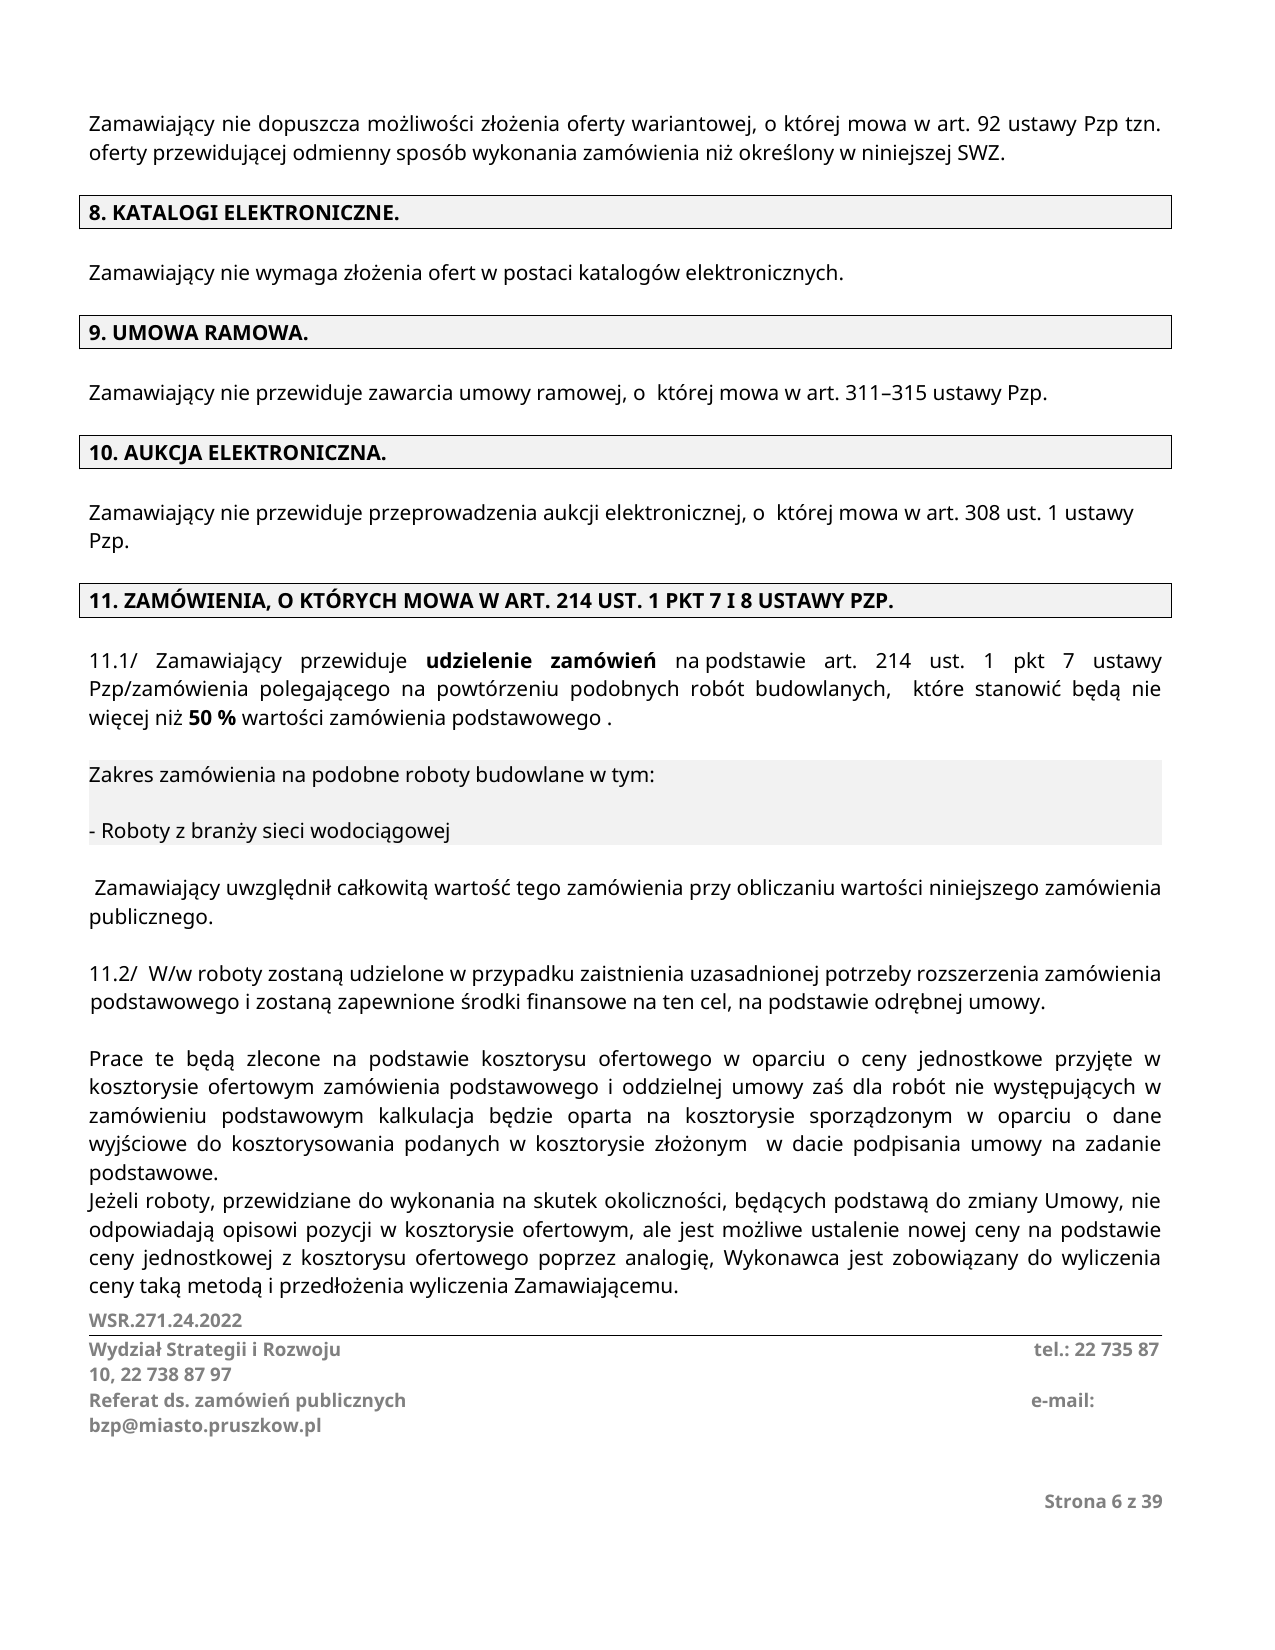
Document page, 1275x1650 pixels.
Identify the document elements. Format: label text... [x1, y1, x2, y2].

text 11.2/ W/w roboty zostaną udzielone w przypadku zaistnienia uzasadnionej potrzeby rozszerzenia zamówienia podstawowego i zostaną zapewnione środki finansowe na ten cel, na podstawie odrębnej umowy. [89, 959, 1162, 1016]
text Zakres zamówienia na podobne roboty budowlane w tym: [89, 760, 1162, 788]
text Jeżeli roboty, przewidziane do wykonania na skutek okoliczności, będących podstawą do zmiany Umowy, nie odpowiadają opisowi pozycji w kosztorysie ofertowym, ale jest możliwe ustalenie nowej ceny na podstawie ceny jednostkowej z kosztorysu ofertowego poprzez analogię, Wykonawca jest zobowiązany do wyliczenia ceny taką metodą i przedłożenia wyliczenia Zamawiającemu. [89, 1186, 1162, 1300]
text 11. ZAMÓWIENIA, O KTÓRYCH MOWA W ART. 214 UST. 1 PKT 7 I 8 USTAWY PZP. [80, 584, 1171, 617]
text Zamawiający nie wymaga złożenia ofert w postaci katalogów elektronicznych. [89, 258, 1162, 286]
text 10. AUKCJA ELEKTRONICZNA. [80, 436, 1171, 468]
text Zamawiający nie przewiduje zawarcia umowy ramowej, o której mowa w art. 311–315 ustawy Pzp. [89, 378, 1162, 406]
text 11.1/ Zamawiający przewiduje udzielenie zamówień na podstawie art. 214 ust. 1 pkt 7 ustawy Pzp/zamówienia polegającego na powtórzeniu podobnych robót budowlanych, które stanowić będą nie więcej niż 50 % wartości zamówienia podstawowego . [89, 646, 1162, 731]
text Zamawiający nie dopuszcza możliwości złożenia oferty wariantowej, o której mowa w art. 92 ustawy Pzp tzn. oferty przewidującej odmienny sposób wykonania zamówienia niż określony w niniejszej SWZ. [89, 109, 1162, 166]
text Prace te będą zlecone na podstawie kosztorysu ofertowego w oparciu o ceny jednostkowe przyjęte w kosztorysie ofertowym zamówienia podstawowego i oddzielnej umowy zaś dla robót nie występujących w zamówieniu podstawowym kalkulacja będzie oparta na kosztorysie sporządzonym w oparciu o dane wyjściowe do kosztorysowania podanych w kosztorysie złożonym w dacie podpisania umowy na zadanie podstawowe. [89, 1044, 1162, 1186]
text 9. UMOWA RAMOWA. [80, 316, 1171, 348]
text Zamawiający uwzględnił całkowitą wartość tego zamówienia przy obliczaniu wartości niniejszego zamówienia publicznego. [89, 873, 1162, 930]
text Zamawiający nie przewiduje przeprowadzenia aukcji elektronicznej, o której mowa w art. 308 ust. 1 ustawy Pzp. [89, 498, 1162, 555]
text - Roboty z branży sieci wodociągowej [89, 817, 1162, 845]
text 8. KATALOGI ELEKTRONICZNE. [80, 196, 1171, 228]
